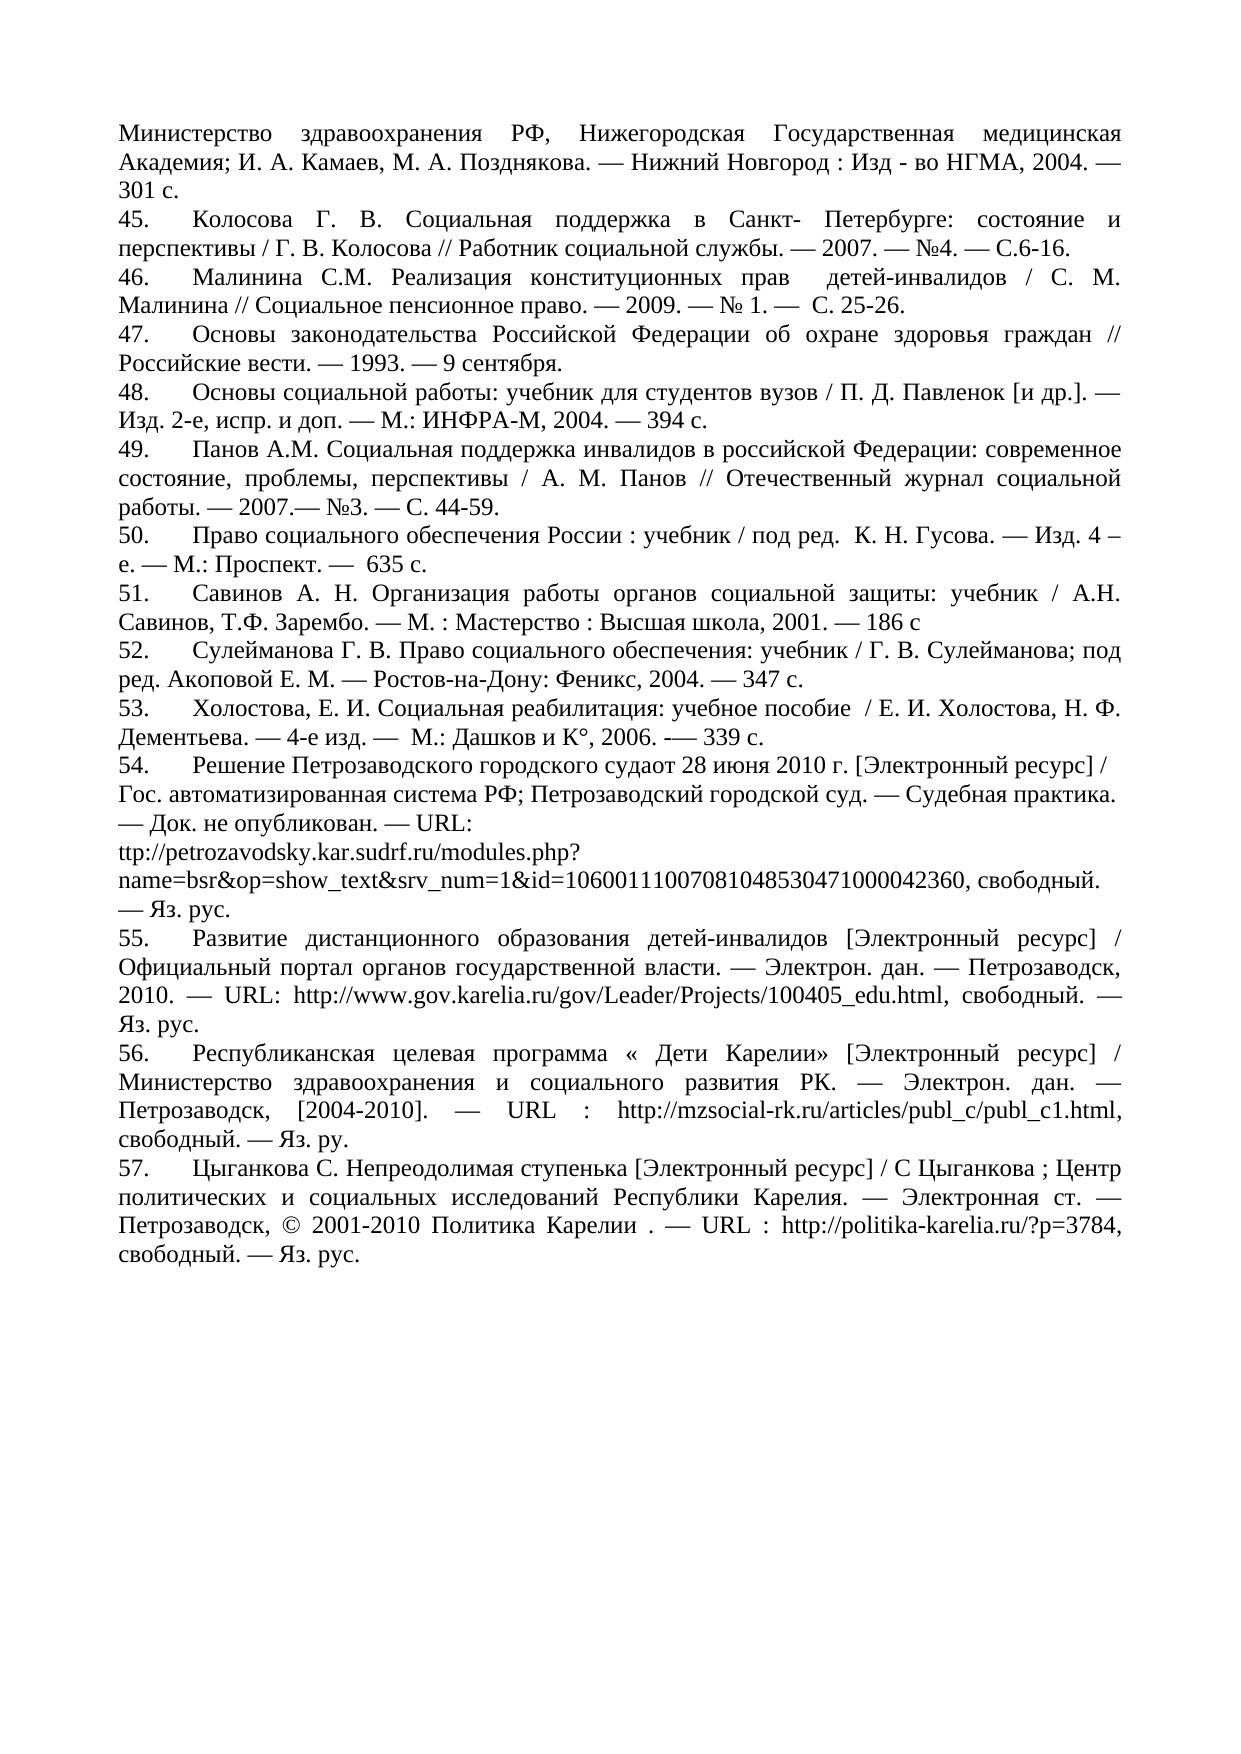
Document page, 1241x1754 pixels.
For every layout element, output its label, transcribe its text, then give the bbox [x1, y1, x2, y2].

text 46. Малинина С.М. Реализация конституционных прав детей-инвалидов / С. М. Малинина // Социальное пенсионное право. — 2009. — № 1. — С. 25-26. [118, 262, 1122, 319]
text 57. Цыганкова С. Непреодолимая ступенька [Электронный ресурс] / С Цыганкова ; Центр политических и социальных исследований Республики Карелия. — Электронная ст. — Петрозаводск, © 2001-2010 Политика Карелии . — URL : http://politika-karelia.ru/?p=3784, свободный. — Яз. рус. [118, 1153, 1122, 1268]
text 55. Развитие дистанционного образования детей-инвалидов [Электронный ресурс] / Официальный портал органов государственной власти. — Электрон. дан. — Петрозаводск, 2010. — URL: http://www.gov.karelia.ru/gov/Leader/Projects/100405_edu.html, свободный. — Яз. рус. [118, 923, 1122, 1038]
text 48. Основы социальной работы: учебник для студентов вузов / П. Д. Павленок [и др.]. — Изд. 2-е, испр. и доп. — М.: ИНФРА-М, 2004. — 394 с. [118, 377, 1122, 434]
text 51. Савинов А. Н. Организация работы органов социальной защиты: учебник / А.Н. Савинов, Т.Ф. Зарембо. — М. : Мастерство : Высшая школа, 2001. — 186 с [118, 578, 1122, 636]
text 52. Сулейманова Г. В. Право социального обеспечения: учебник / Г. В. Сулейманова; под ред. Акоповой Е. М. — Ростов-на-Дону: Феникс, 2004. — 347 с. [118, 636, 1122, 693]
text 56. Республиканская целевая программа « Дети Карелии» [Электронный ресурс] / Министерство здравоохранения и социального развития РК. — Электрон. дан. — Петрозаводск, [2004-2010]. — URL : http://mzsocial-rk.ru/articles/publ_c/publ_c1.html, свободный. — Яз. ру. [118, 1038, 1122, 1153]
text 53. Холостова, Е. И. Социальная реабилитация: учебное пособие / Е. И. Холостова, Н. Ф. Дементьева. — 4-е изд. — М.: Дашков и К°, 2006. -— 339 с. [118, 693, 1122, 751]
text 45. Колосова Г. В. Социальная поддержка в Санкт- Петербурге: состояние и перспективы / Г. В. Колосова // Работник социальной службы. — 2007. — №4. — С.6-16. [118, 204, 1122, 262]
text 54. Решение Петрозаводского городского судаот 28 июня 2010 г. [Электронный ресурс] / Гос. автоматизированная система РФ; Петрозаводский городской суд. — Судебная практика. — Док. не опубликован. — URL: ttp://petrozavodsky.kar.sudrf.ru/modules.php?name=bsr&op=show_text&srv_num=1&id=10600111007081048530471000042360, свободный. — Яз. рус. [118, 751, 1122, 923]
text 47. Основы законодательства Российской Федерации об охране здоровья граждан // Российские вести. — 1993. — 9 сентября. [118, 319, 1122, 377]
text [118, 118, 1122, 204]
text 50. Право социального обеспечения России : учебник / под ред. К. Н. Гусова. — Изд. 4 – е. — М.: Проспект. — 635 с. [118, 521, 1122, 578]
text 49. Панов А.М. Социальная поддержка инвалидов в российской Федерации: современное состояние, проблемы, перспективы / А. М. Панов // Отечественный журнал социальной работы. — 2007.— №3. — С. 44-59. [118, 434, 1122, 521]
